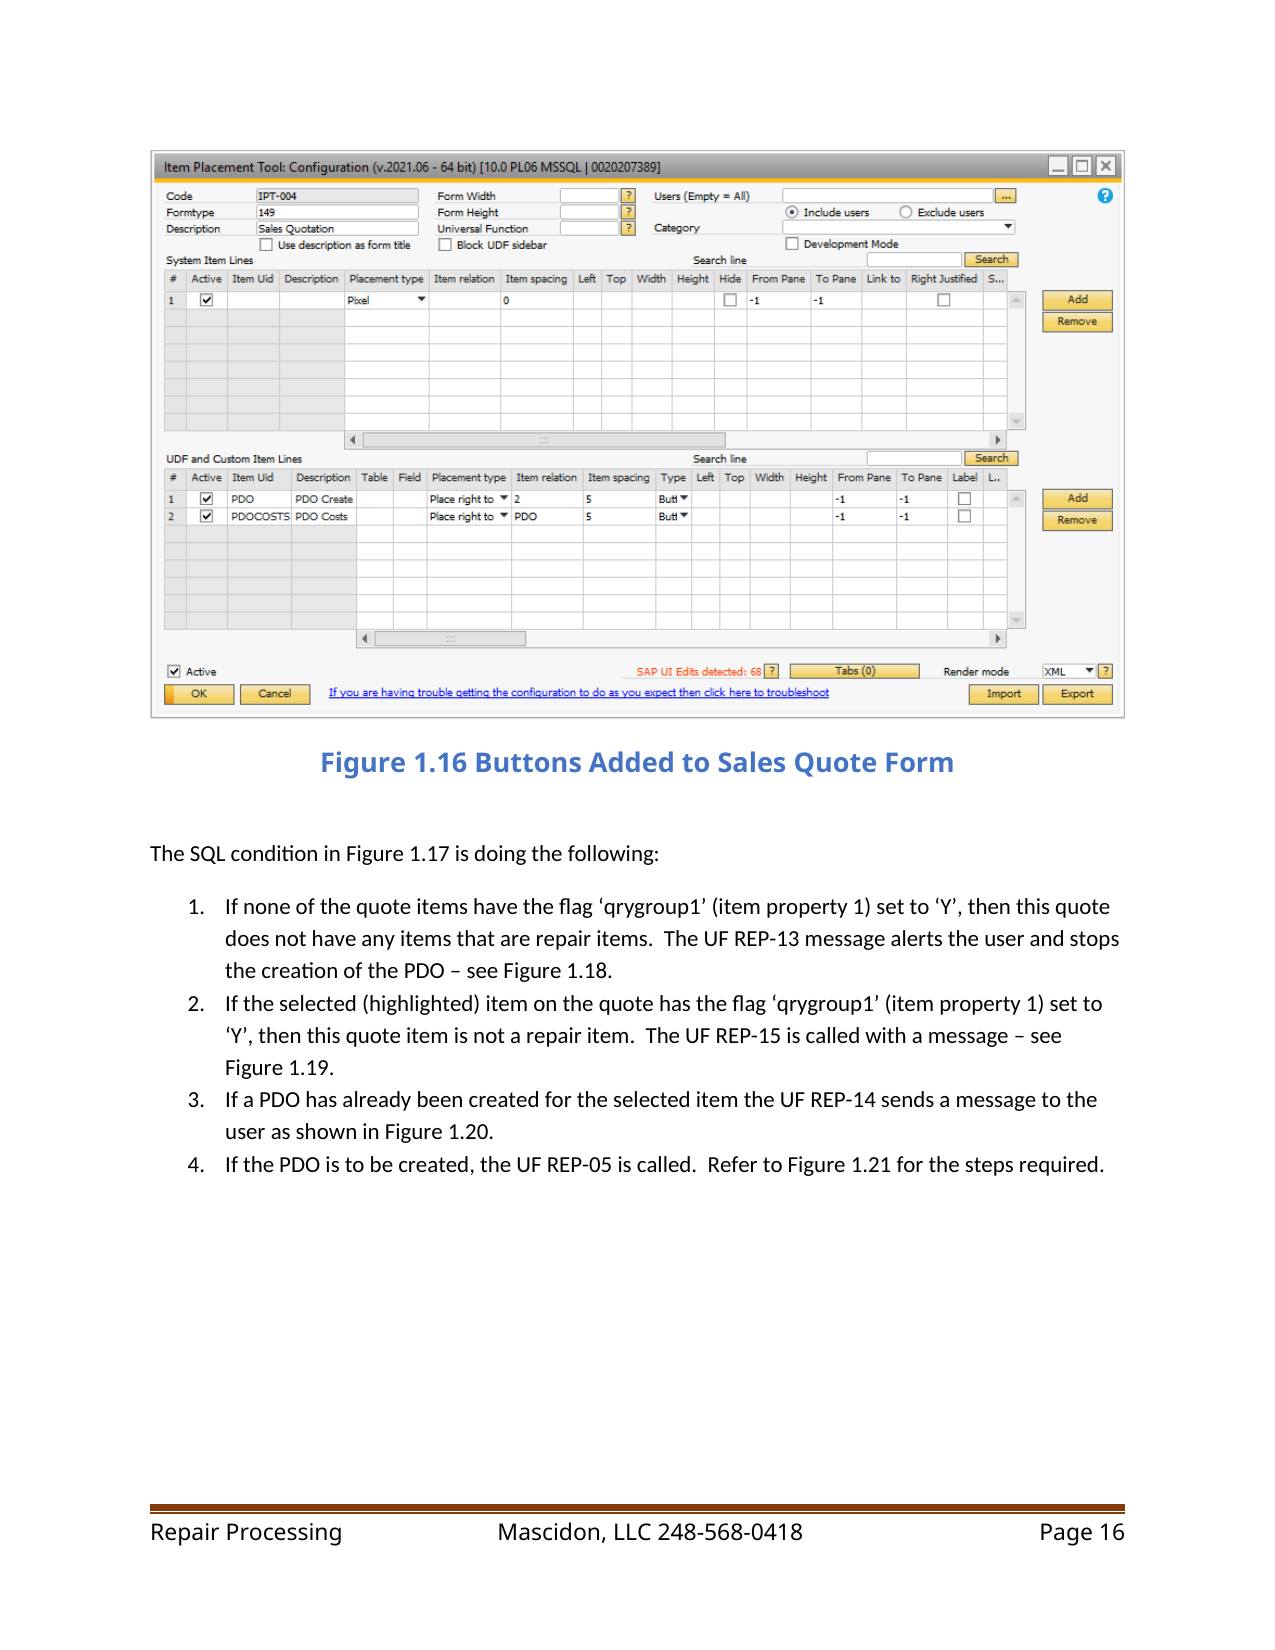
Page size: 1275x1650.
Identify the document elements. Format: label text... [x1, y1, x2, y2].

subtitle Figure 1.16 Buttons Added to Sales Quote Form [150, 744, 1125, 781]
list If a PDO has already been created for the selected item the UF REP-14 sends a message to the user as shown in Figure 1.20. [187, 1085, 1125, 1146]
list If the PDO is to be created, the UF REP-05 is called. Refer to Figure 1.21 for the steps required. [187, 1150, 1125, 1178]
picture [150, 150, 1125, 719]
list If none of the quote items have the flag ‘qrygroup1’ (item property 1) set to ‘Y’, then this quote does not have any items that are repair items. The UF REP-13 message alerts the user and stops the creation of the PDO – see Figure 1.18. [187, 892, 1125, 984]
text The SQL condition in Figure 1.17 is doing the following: [150, 839, 1125, 867]
list If the selected (highlighted) item on the quote has the flag ‘qrygroup1’ (item property 1) set to ‘Y’, then this quote item is not a repair item. The UF REP-15 is called with a message – see Figure 1.19. [187, 989, 1125, 1081]
